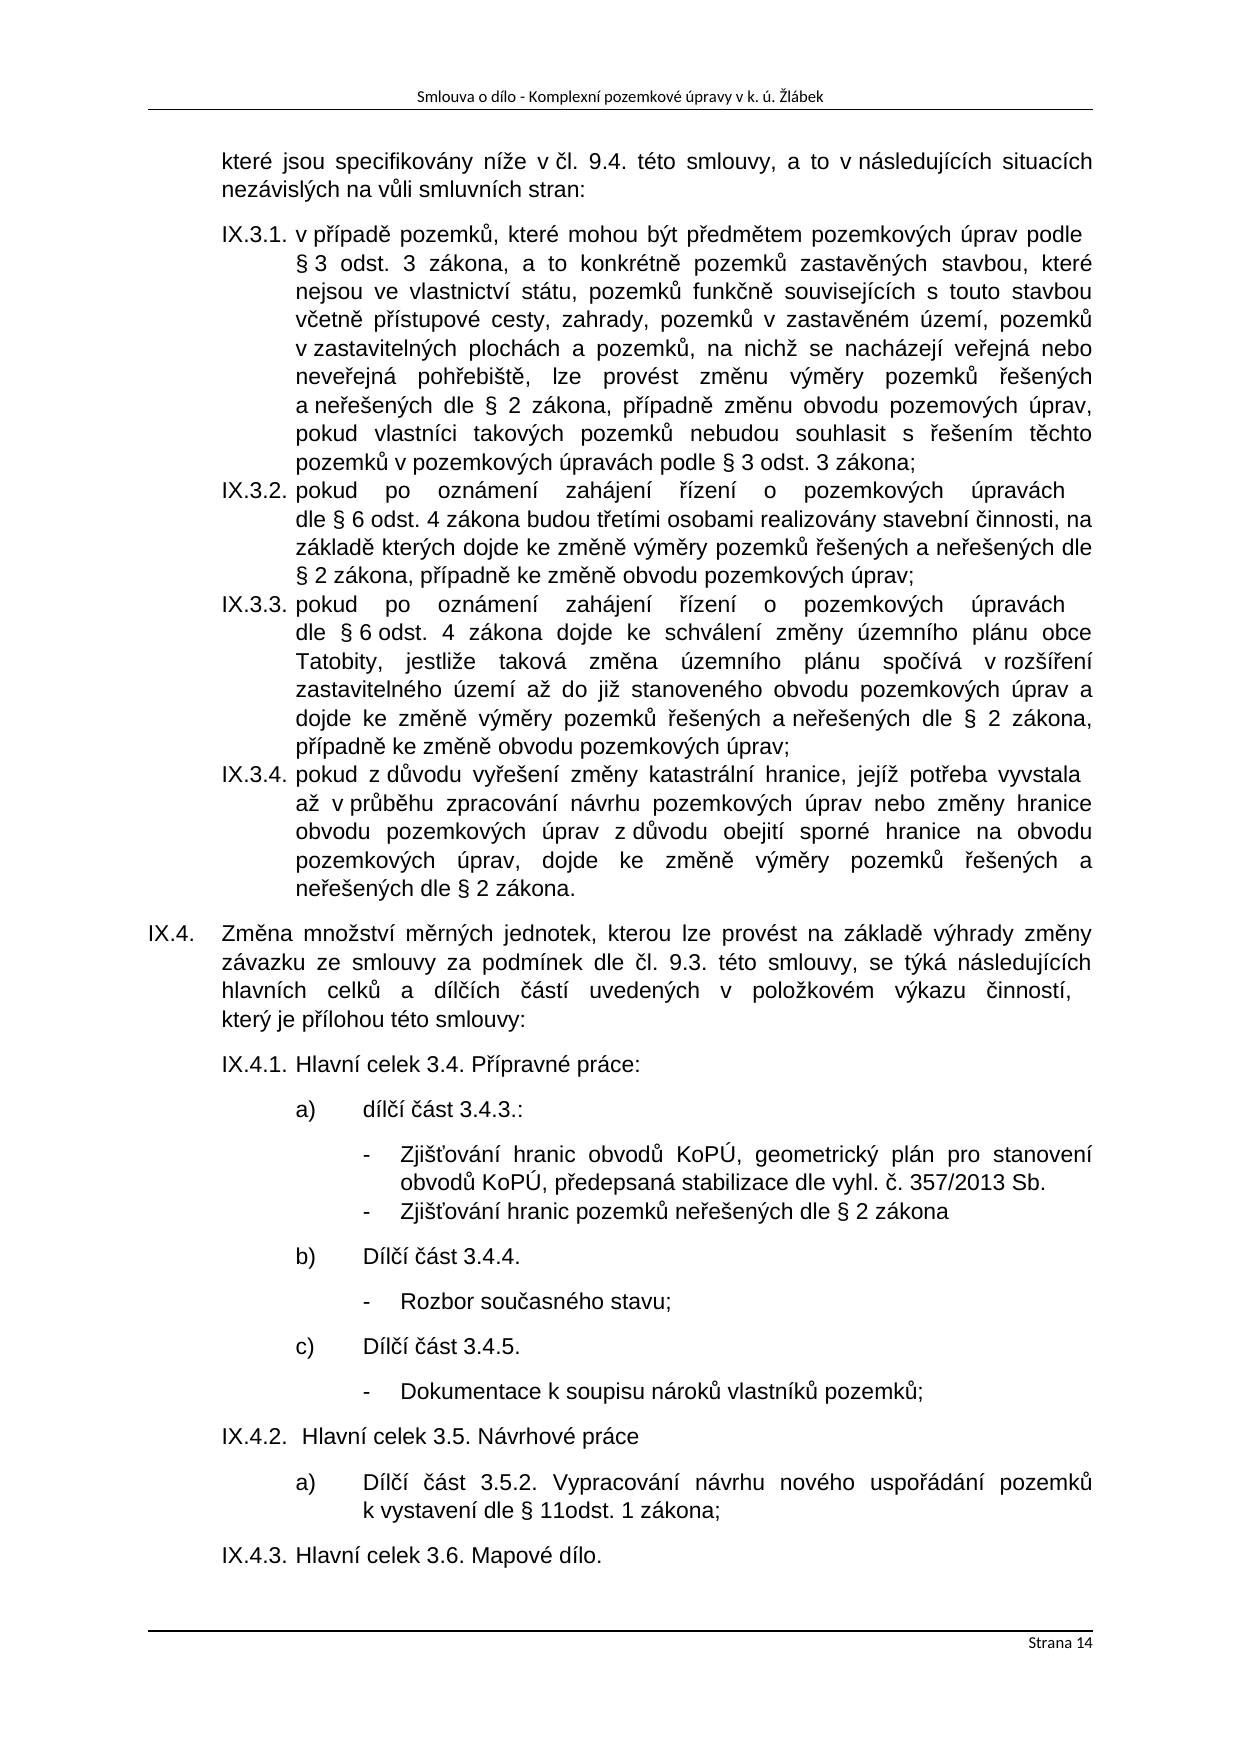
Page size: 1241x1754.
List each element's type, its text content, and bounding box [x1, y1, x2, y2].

text Hlavní celek 3.4. Přípravné práce: [221, 1051, 1093, 1077]
text Dílčí část 3.5.2. Vypracování návrhu nového uspořádání pozemků k vystavení dle § 11odst. 1 zákona; [295, 1468, 1093, 1523]
text v případě pozemků, které mohou být předmětem pozemkových úprav podle § 3 odst. 3 zákona, a to konkrétně pozemků zastavěných stavbou, které nejsou ve vlastnictví státu, pozemků funkčně souvisejících s touto stavbou včetně přístupové cesty, zahrady, pozemků v zastavěném území, pozemků v zastavitelných plochách a pozemků, na nichž se nacházejí veřejná nebo neveřejná pohřebiště, lze provést změnu výměry pozemků řešených a neřešených dle § 2 zákona, případně změnu obvodu pozemových úprav, pokud vlastníci takových pozemků nebudou souhlasit s řešením těchto pozemků v pozemkových úpravách podle § 3 odst. 3 zákona; [221, 221, 1093, 475]
text Dílčí část 3.4.5. [295, 1333, 1093, 1359]
text pokud z důvodu vyřešení změny katastrální hranice, jejíž potřeba vyvstala až v průběhu zpracování návrhu pozemkových úprav nebo změny hranice obvodu pozemkových úprav z důvodu obejití sporné hranice na obvodu pozemkových úprav, dojde ke změně výměry pozemků řešených a neřešených dle § 2 zákona. [221, 761, 1093, 902]
list Zjišťování hranic obvodů KoPÚ, geometrický plán pro stanovení obvodů KoPÚ, předepsaná stabilizace dle vyhl. č. 357/2013 Sb. [363, 1141, 1093, 1196]
list Dokumentace k soupisu nároků vlastníků pozemků; [363, 1378, 1093, 1404]
text Hlavní celek 3.6. Mapové dílo. [221, 1542, 1093, 1568]
list Změna množství měrných jednotek, kterou lze provést na základě výhrady změny závazku ze smlouvy za podmínek dle čl. 9.3. této smlouvy, se týká následujících hlavních celků a dílčích částí uvedených v položkovém výkazu činností, který je přílohou této smlouvy: [148, 920, 1093, 1032]
text Hlavní celek 3.5. Návrhové práce [221, 1423, 1093, 1450]
text Dílčí část 3.4.4. [295, 1243, 1093, 1269]
list Zjišťování hranic pozemků neřešených dle § 2 zákona [363, 1198, 1093, 1224]
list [148, 148, 1093, 202]
text pokud po oznámení zahájení řízení o pozemkových úpravách dle § 6 odst. 4 zákona dojde ke schválení změny územního plánu obce Tatobity, jestliže taková změna územního plánu spočívá v rozšíření zastavitelného území až do již stanoveného obvodu pozemkových úprav a dojde ke změně výměry pozemků řešených a neřešených dle § 2 zákona, případně ke změně obvodu pozemkových úprav; [221, 591, 1093, 759]
list Rozbor současného stavu; [363, 1288, 1093, 1314]
text pokud po oznámení zahájení řízení o pozemkových úpravách dle § 6 odst. 4 zákona budou třetími osobami realizovány stavební činnosti, na základě kterých dojde ke změně výměry pozemků řešených a neřešených dle § 2 zákona, případně ke změně obvodu pozemkových úprav; [221, 477, 1093, 589]
text dílčí část 3.4.3.: [295, 1096, 1093, 1122]
